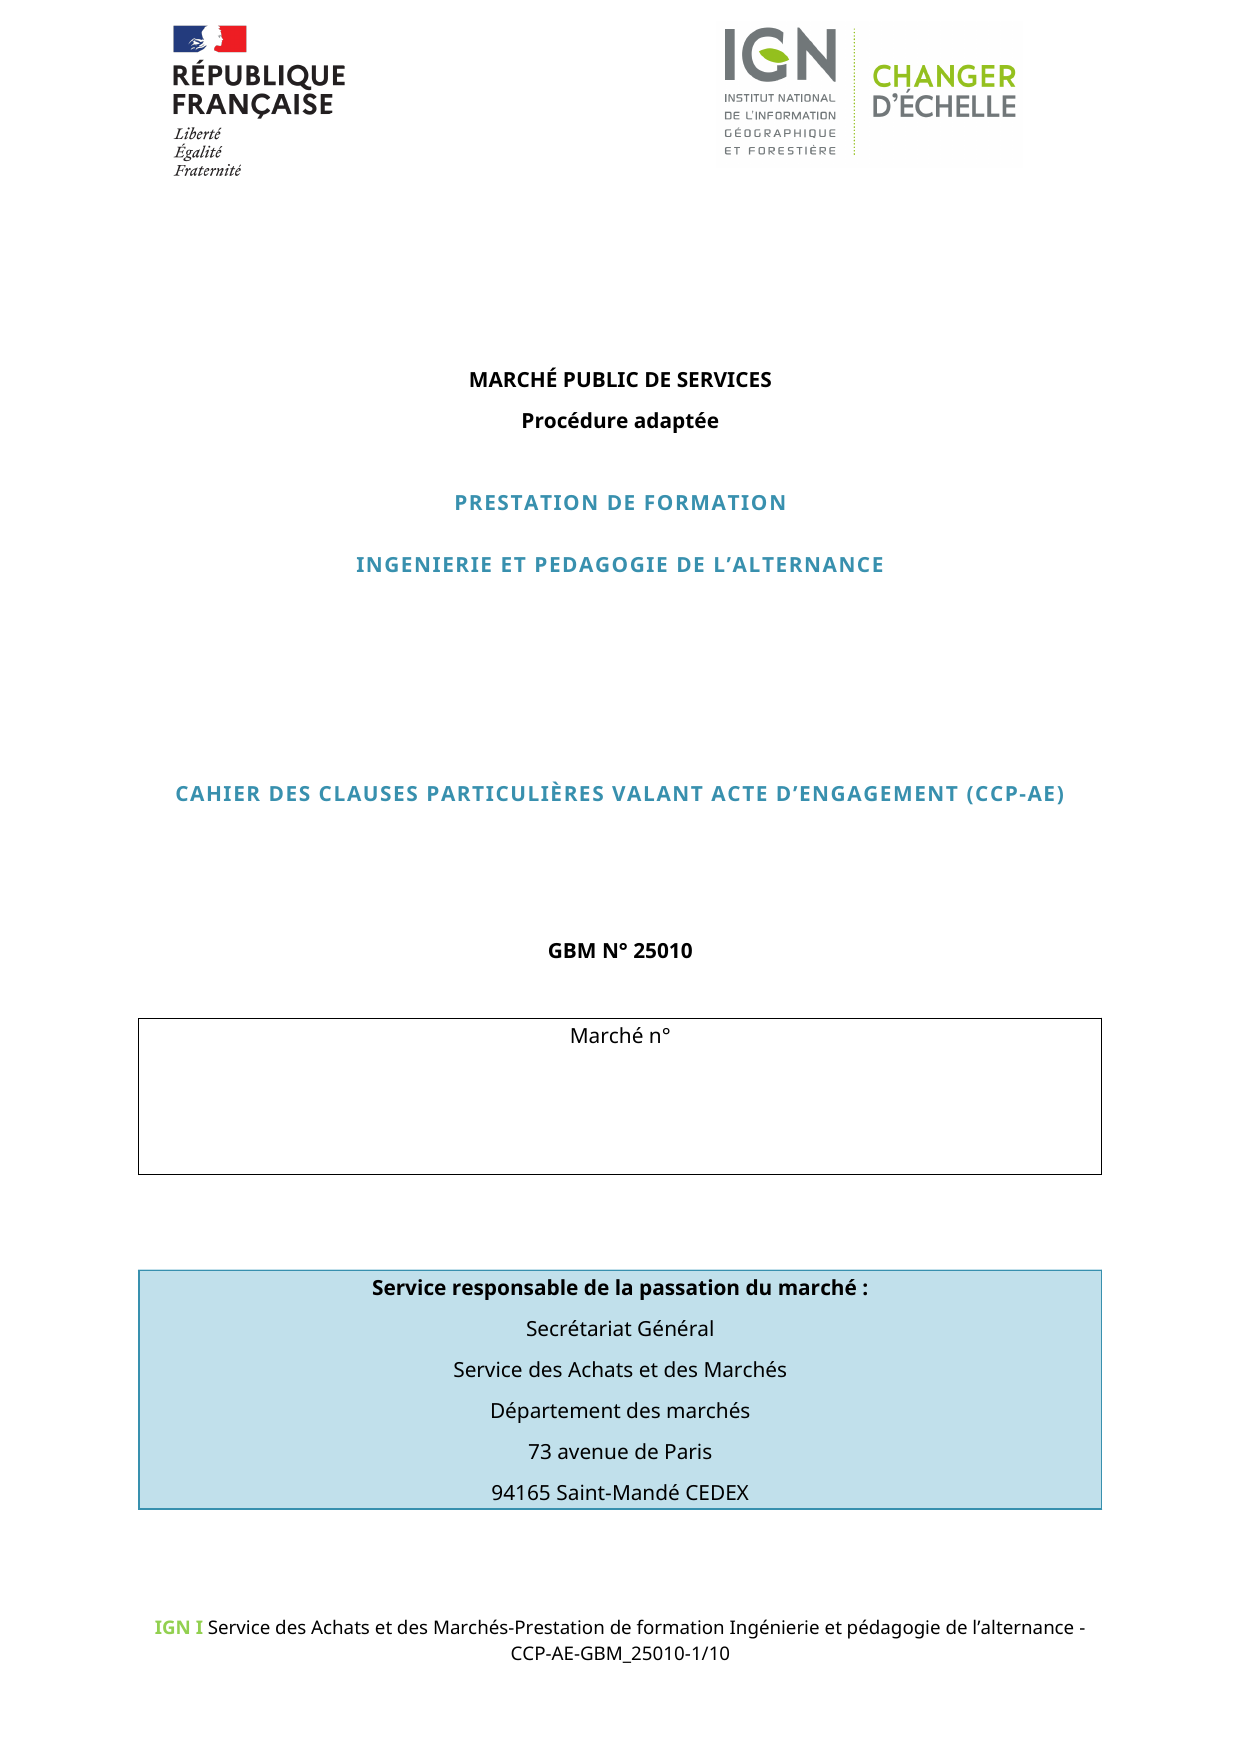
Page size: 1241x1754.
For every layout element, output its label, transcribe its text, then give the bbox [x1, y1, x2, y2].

text Service responsable de la passation du marché : [140, 1271, 1101, 1302]
text Marché n° [139, 1019, 1101, 1049]
text 73 avenue de Paris [140, 1433, 1101, 1465]
text Secrétariat Général [140, 1310, 1101, 1342]
text 94165 Saint-Mandé CEDEX [140, 1474, 1101, 1508]
subtitle PRESTATION DE FORMATION [148, 488, 1092, 516]
subtitle CAHIER DES CLAUSES PARTICULIÈRES VALANT ACTE D’ENGAGEMENT (CCP-AE) [148, 779, 1092, 807]
picture [715, 21, 1023, 168]
text GBM N° 25010 [148, 936, 1092, 964]
text Procédure adaptée [148, 406, 1092, 434]
subtitle INGENIERIE ET PEDAGOGIE DE L’ALTERNANCE [148, 550, 1092, 579]
text Département des marchés [140, 1392, 1101, 1424]
text MARCHÉ PUBLIC DE SERVICES [148, 365, 1092, 393]
text Service des Achats et des Marchés [140, 1351, 1101, 1383]
